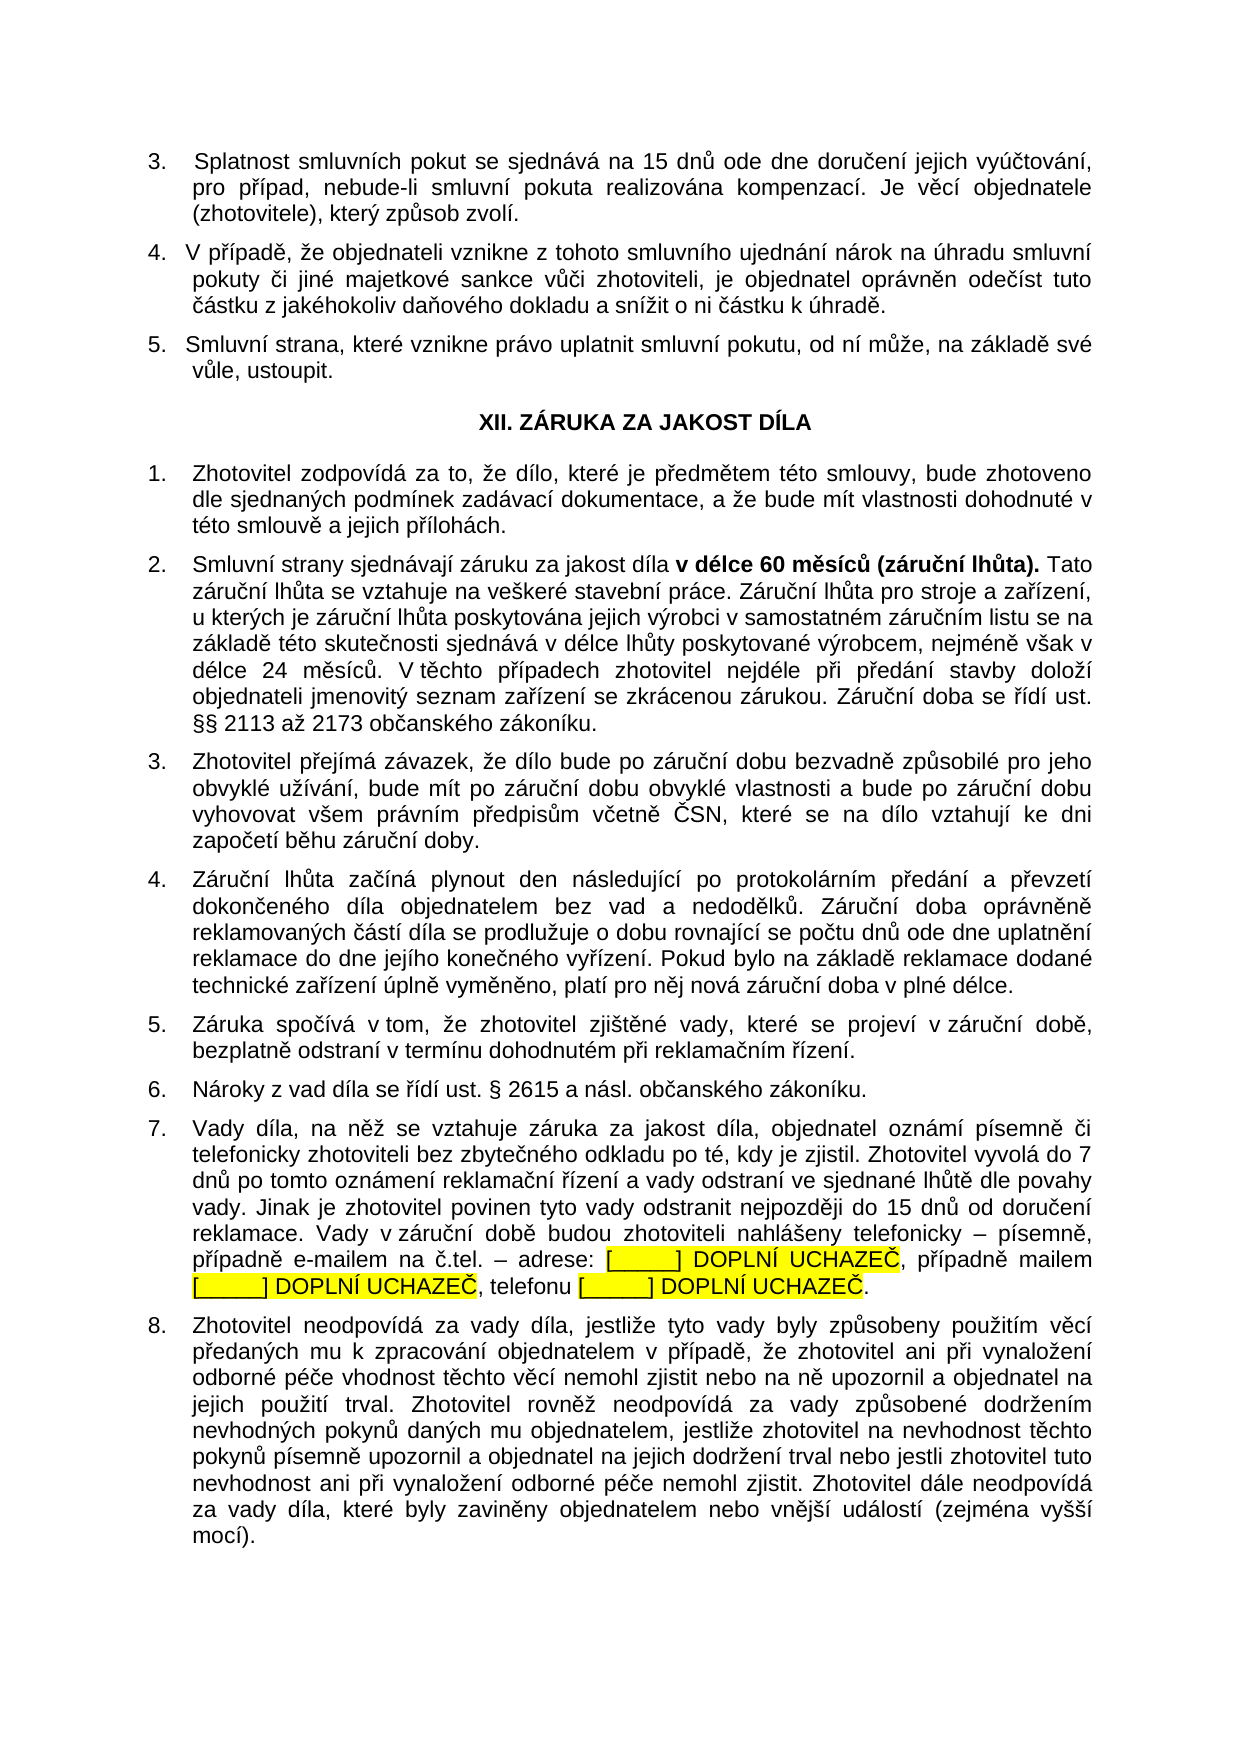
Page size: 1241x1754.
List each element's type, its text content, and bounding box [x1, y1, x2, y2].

list Zhotovitel neodpovídá za vady díla, jestliže tyto vady byly způsobeny použitím věcí předaných mu k zpracování objednatelem v případě, že zhotovitel ani při vynaložení odborné péče vhodnost těchto věcí nemohl zjistit nebo na ně upozornil a objednatel na jejich použití trval. Zhotovitel rovněž neodpovídá za vady způsobené dodržením nevhodných pokynů daných mu objednatelem, jestliže zhotovitel na nevhodnost těchto pokynů písemně upozornil a objednatel na jejich dodržení trval nebo jestli zhotovitel tuto nevhodnost ani při vynaložení odborné péče nemohl zjistit. Zhotovitel dále neodpovídá za vady díla, které byly zaviněny objednatelem nebo vnější událostí (zejména vyšší mocí). [148, 1312, 1093, 1549]
list Zhotovitel přejímá závazek, že dílo bude po záruční dobu bezvadně způsobilé pro jeho obvyklé užívání, bude mít po záruční dobu obvyklé vlastnosti a bude po záruční dobu vyhovovat všem právním předpisům včetně ČSN, které se na dílo vztahují ke dni započetí běhu záruční doby. [148, 748, 1093, 854]
list Nároky z vad díla se řídí ust. § 2615 a násl. občanského zákoníku. [148, 1076, 1093, 1102]
list Smluvní strany sjednávají záruku za jakost díla v délce 60 měsíců (záruční lhůta). Tato záruční lhůta se vztahuje na veškeré stavební práce. Záruční lhůta pro stroje a zařízení, u kterých je záruční lhůta poskytována jejich výrobci v samostatném záručním listu se na základě této skutečnosti sjednává v délce lhůty poskytované výrobcem, nejméně však v délce 24 měsíců. V těchto případech zhotovitel nejdéle při předání stavby doloží objednateli jmenovitý seznam zařízení se zkrácenou zárukou. Záruční doba se řídí ust. §§ 2113 až 2173 občanského zákoníku. [148, 551, 1093, 736]
list Zhotovitel zodpovídá za to, že dílo, které je předmětem této smlouvy, bude zhotoveno dle sjednaných podmínek zadávací dokumentace, a že bude mít vlastnosti dohodnuté v této smlouvě a jejich přílohách. [148, 460, 1093, 539]
list Smluvní strana, které vznikne právo uplatnit smluvní pokutu, od ní může, na základě své vůle, ustoupit. [148, 331, 1093, 383]
list Splatnost smluvních pokut se sjednává na 15 dnů ode dne doručení jejich vyúčtování, pro případ, nebude-li smluvní pokuta realizována kompenzací. Je věcí objednatele (zhotovitele), který způsob zvolí. [148, 148, 1093, 227]
list Vady díla, na něž se vztahuje záruka za jakost díla, objednatel oznámí písemně či telefonicky zhotoviteli bez zbytečného odkladu po té, kdy je zjistil. Zhotovitel vyvolá do 7 dnů po tomto oznámení reklamační řízení a vady odstraní ve sjednané lhůtě dle povahy vady. Jinak je zhotovitel povinen tyto vady odstranit nejpozději do 15 dnů od doručení reklamace. Vady v záruční době budou zhotoviteli nahlášeny telefonicky – písemně, případně e-mailem na č.tel. – adrese: [_____] DOPLNÍ UCHAZEČ, případně mailem [_____] DOPLNÍ UCHAZEČ, telefonu [_____] DOPLNÍ UCHAZEČ. [148, 1114, 1093, 1299]
list V případě, že objednateli vznikne z tohoto smluvního ujednání nárok na úhradu smluvní pokuty či jiné majetkové sankce vůči zhotoviteli, je objednatel oprávněn odečíst tuto částku z jakéhokoliv daňového dokladu a snížit o ni částku k úhradě. [148, 239, 1093, 318]
list Záruka spočívá v tom, že zhotovitel zjištěné vady, které se projeví v záruční době, bezplatně odstraní v termínu dohodnutém při reklamačním řízení. [148, 1011, 1093, 1063]
list Záruční lhůta začíná plynout den následující po protokolárním předání a převzetí dokončeného díla objednatelem bez vad a nedodělků. Záruční doba oprávněně reklamovaných částí díla se prodlužuje o dobu rovnající se počtu dnů ode dne uplatnění reklamace do dne jejího konečného vyřízení. Pokud bylo na základě reklamace dodané technické zařízení úplně vyměněno, platí pro něj nová záruční doba v plné délce. [148, 866, 1093, 998]
text XII. ZÁRUKA ZA JAKOST DÍLA [148, 408, 1093, 435]
